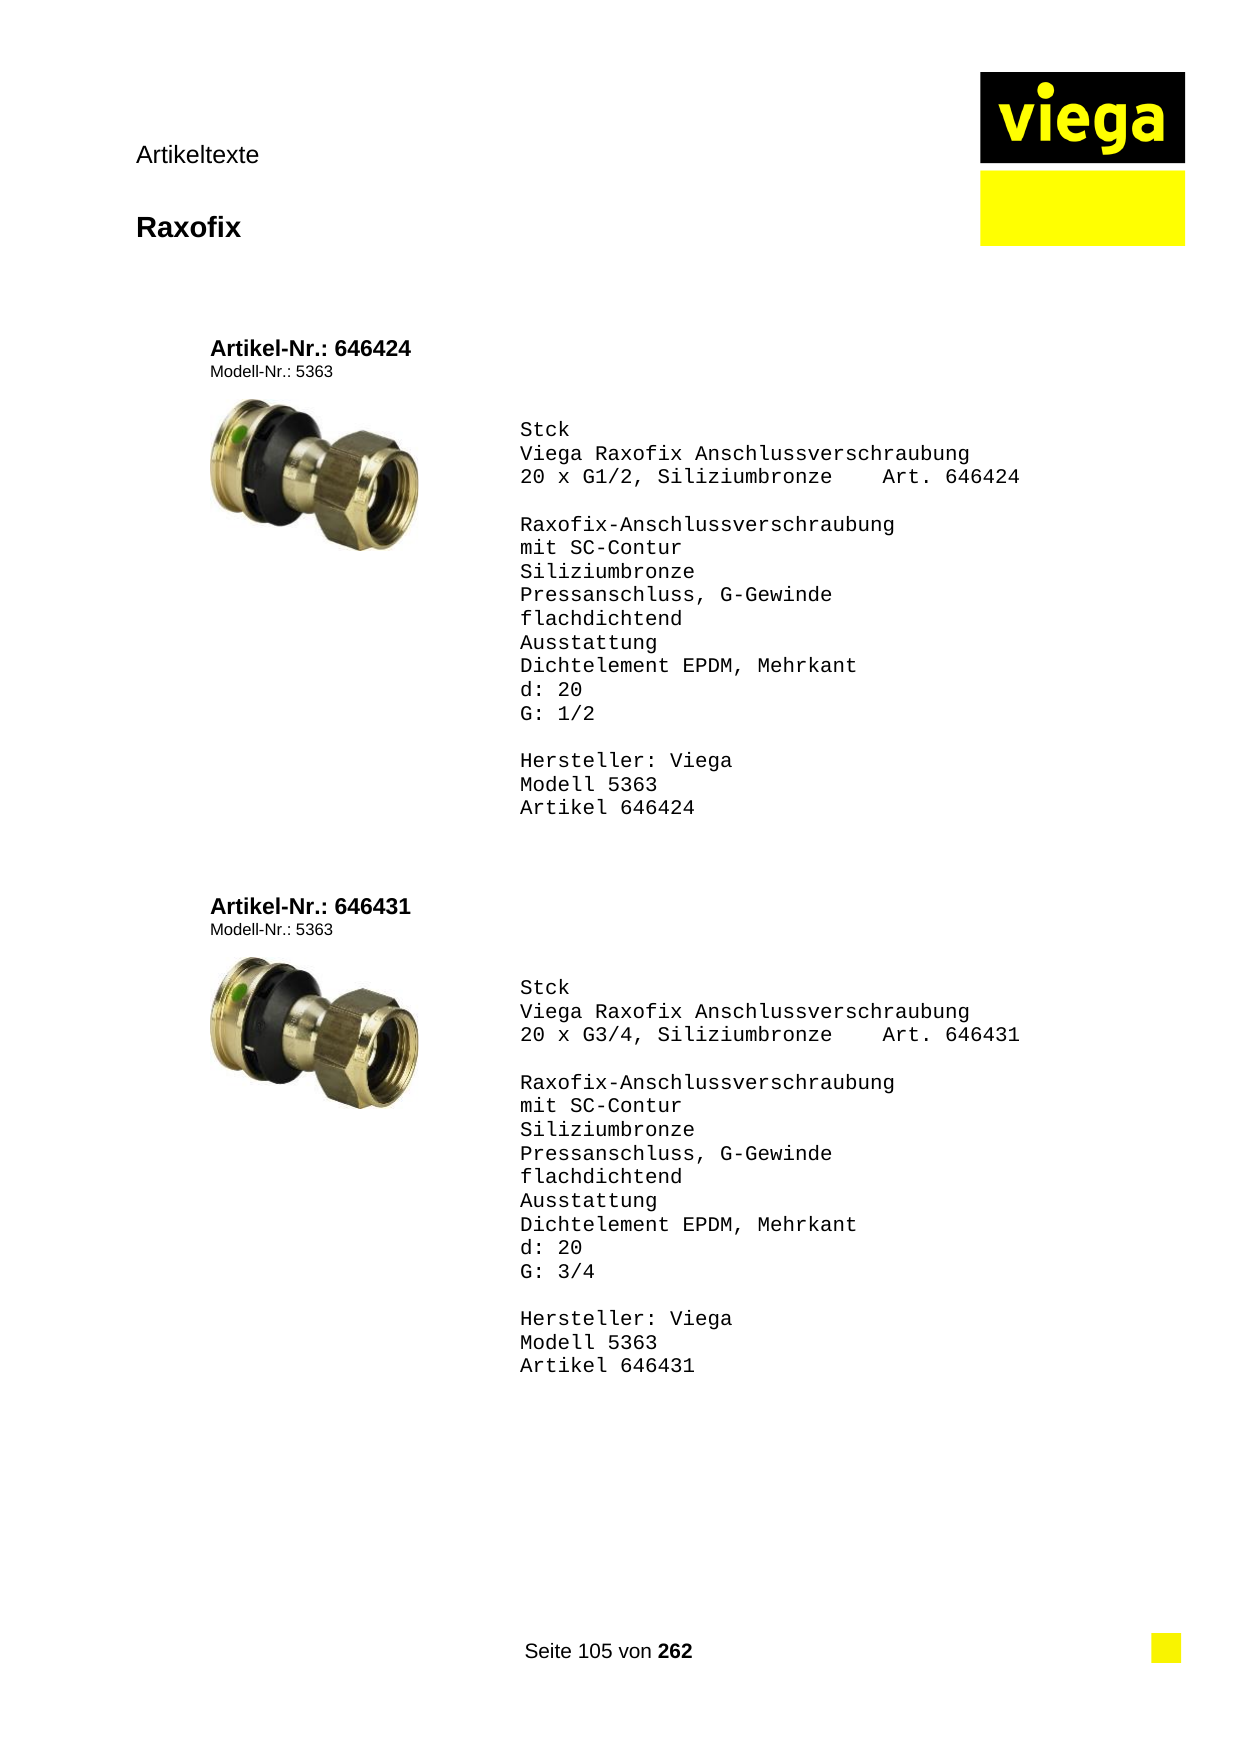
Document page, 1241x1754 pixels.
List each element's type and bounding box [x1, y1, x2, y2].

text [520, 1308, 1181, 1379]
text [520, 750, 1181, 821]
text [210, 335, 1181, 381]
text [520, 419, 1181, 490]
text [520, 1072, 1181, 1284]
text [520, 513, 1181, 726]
picture [1151, 1633, 1182, 1663]
picture [980, 72, 1186, 246]
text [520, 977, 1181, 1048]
picture [210, 399, 419, 551]
picture [210, 957, 419, 1109]
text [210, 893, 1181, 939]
